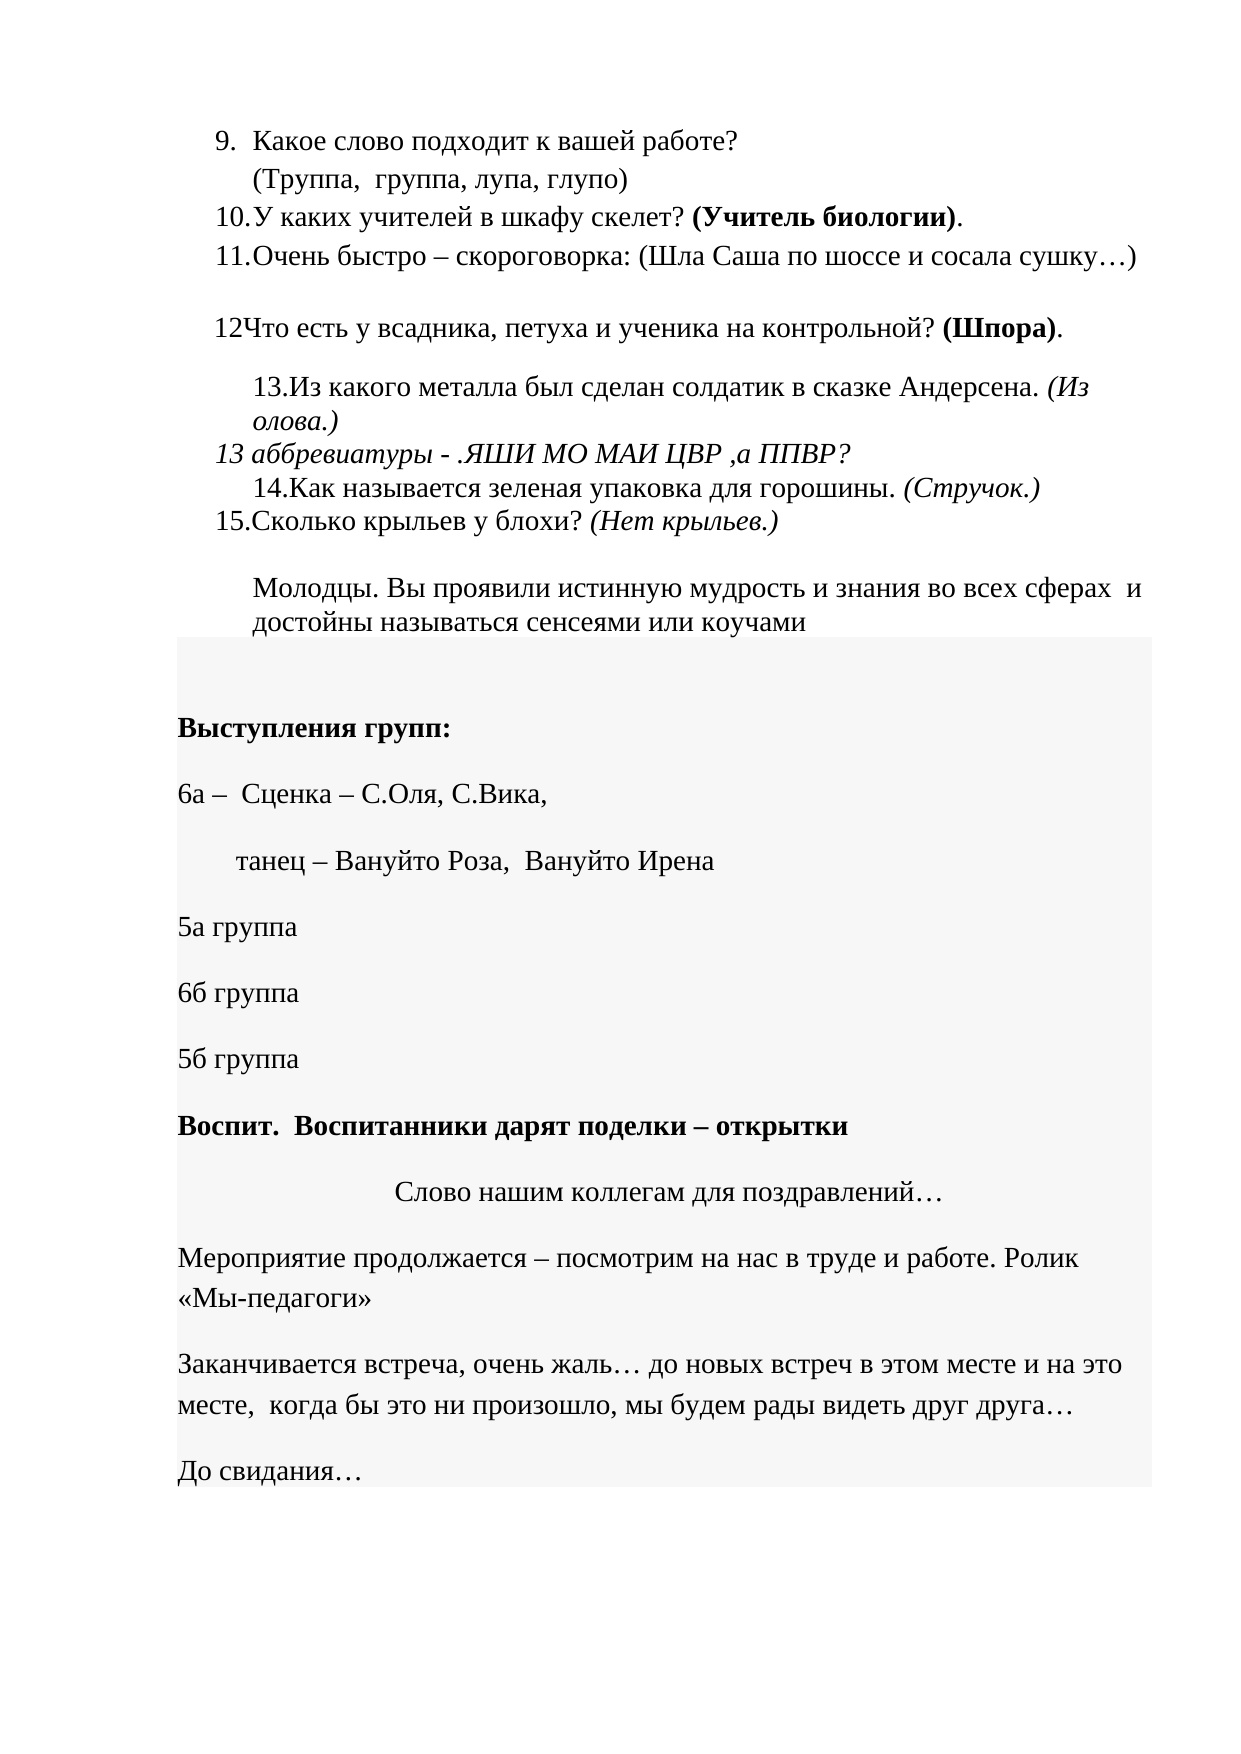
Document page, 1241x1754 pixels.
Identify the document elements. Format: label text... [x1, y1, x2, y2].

text 6б группа [177, 969, 1152, 1009]
text Заканчивается встреча, очень жаль… до новых встреч в этом месте и на это месте, когда бы это ни произошло, мы будем рады видеть друг друга… [177, 1340, 1152, 1420]
list У каких учителей в шкафу скелет? (Учитель биологии). [215, 195, 1152, 233]
list Какое слово подходит к вашей работе? [215, 118, 1152, 156]
text 6а – Сценка – С.Оля, С.Вика, [177, 770, 1152, 810]
text Выступления групп: [177, 704, 1152, 744]
text 5а группа [177, 902, 1152, 943]
list Очень быстро – скороговорка: (Шла Саша по шоссе и сосала сушку…) [215, 233, 1152, 271]
text 15.Сколько крыльев у блохи? (Нет крыльев.) [215, 503, 1152, 537]
list 13.Из какого металла был сделан солдатик в сказке Андерсена. (Из олова.) [252, 369, 1152, 436]
text До свидания… [177, 1446, 1152, 1487]
text 5б группа [177, 1035, 1152, 1075]
list 14.Как называется зеленая упаковка для горошины. (Стручок.) [252, 470, 1152, 503]
list Молодцы. Вы проявили истинную мудрость и знания во всех сферах и достойны называться сенсеями или коучами [252, 570, 1152, 637]
text Слово нашим коллегам для поздравлений… [177, 1167, 1152, 1208]
text Воспит. Воспитанники дарят поделки – открытки [177, 1101, 1152, 1141]
text 12Что есть у всадника, петуха и ученика на контрольной? (Шпора). [177, 310, 1152, 343]
text Мероприятие продолжается – посмотрим на нас в труде и работе. Ролик «Мы-педагоги» [177, 1234, 1152, 1314]
text танец – Вануйто Роза, Вануйто Ирена [177, 836, 1152, 876]
text 13 аббревиатуры - .ЯШИ МО МАИ ЦВР ,а ППВР? [215, 436, 1152, 470]
text (Труппа, группа, лупа, глупо) [252, 156, 1152, 195]
